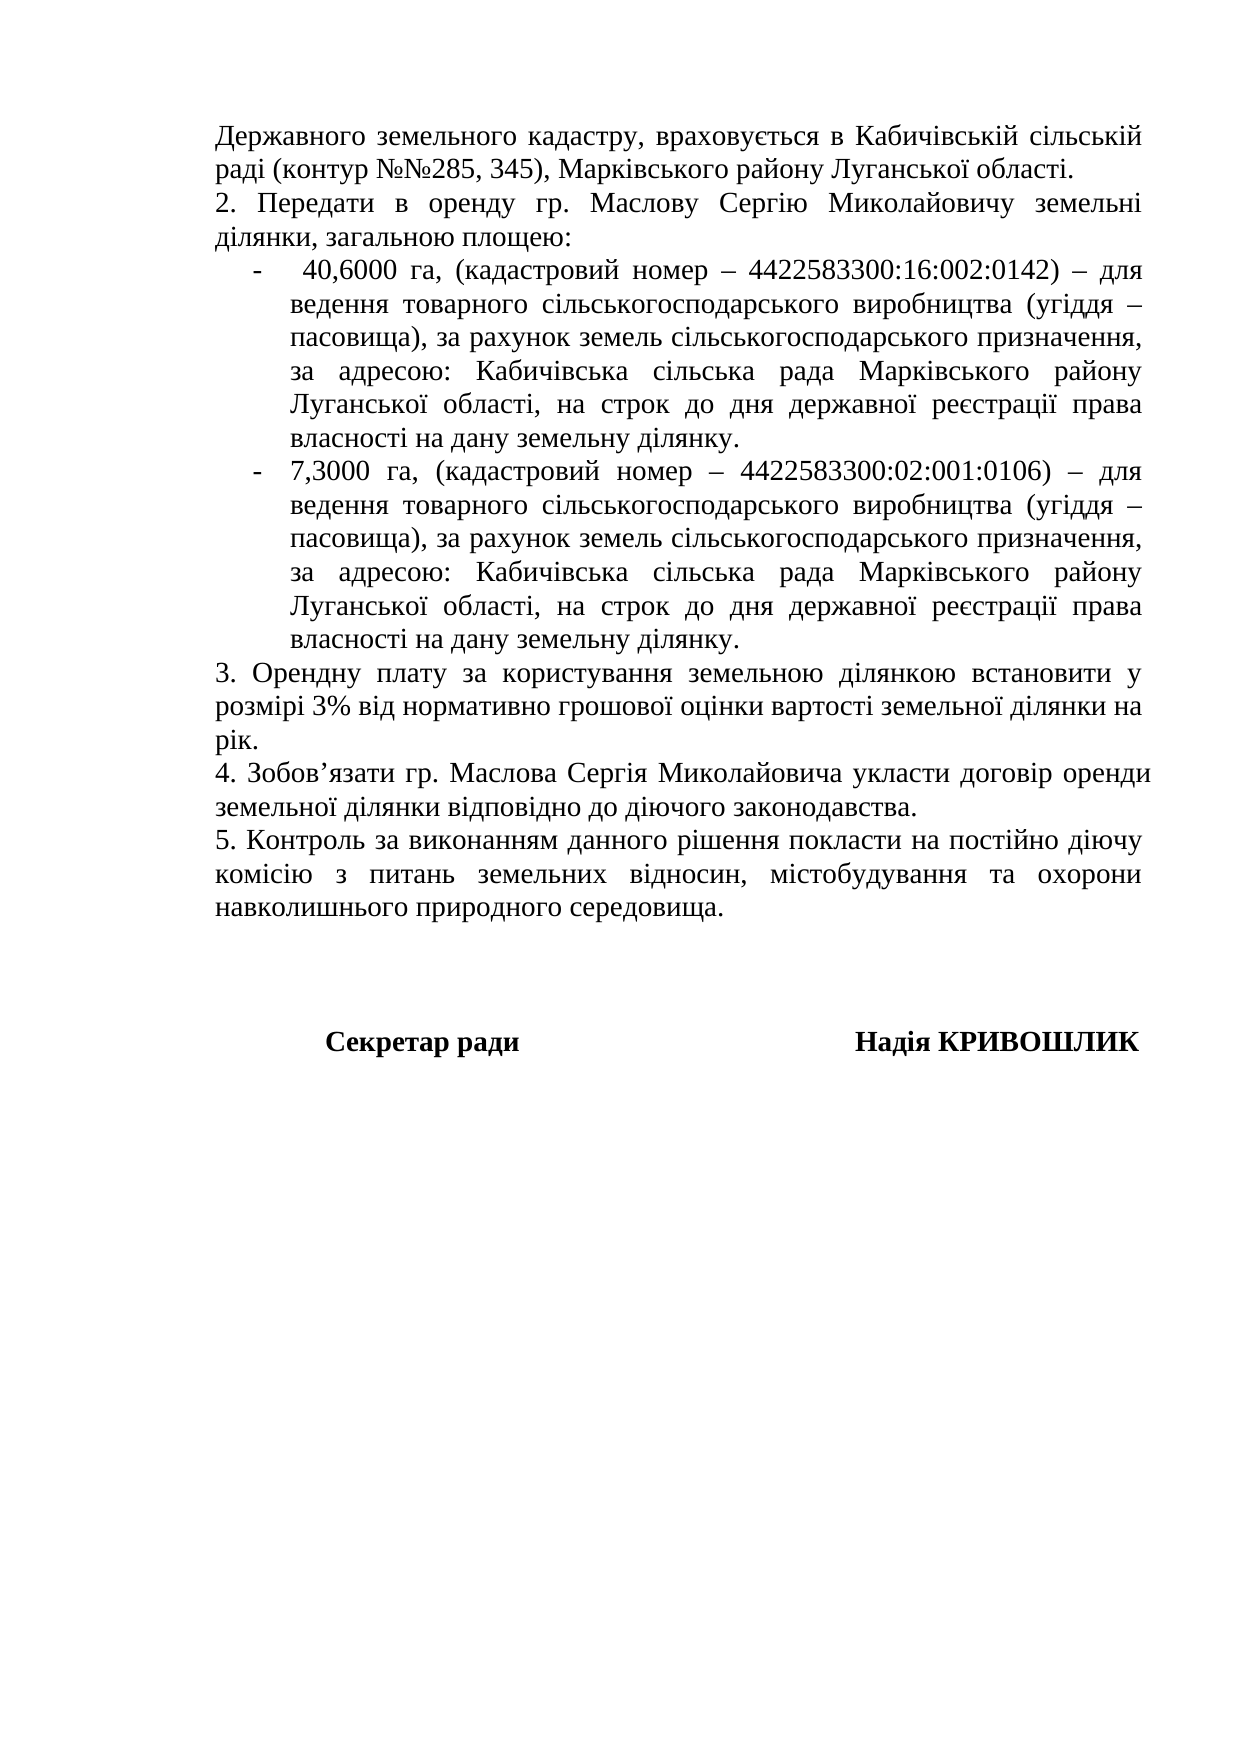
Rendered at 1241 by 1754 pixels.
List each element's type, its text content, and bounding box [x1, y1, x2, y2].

list 7,3000 га, (кадастровий номер – 4422583300:02:001:0106) – для ведення товарного сільськогосподарського виробництва (угіддя – пасовища), за рахунок земель сільськогосподарського призначення, за адресою: Кабичівська сільська рада Марківського району Луганської області, на строк до дня державної реєстрації права власності на дану земельну ділянку. [252, 453, 1143, 655]
text Секретар ради Надія КРИВОШЛИК [251, 1024, 1152, 1057]
text 2. Передати в оренду гр. Маслову Сергію Миколайовичу земельні ділянки, загальною площею: [215, 185, 1143, 252]
list 40,6000 га, (кадастровий номер – 4422583300:16:002:0142) – для ведення товарного сільськогосподарського виробництва (угіддя – пасовища), за рахунок земель сільськогосподарського призначення, за адресою: Кабичівська сільська рада Марківського району Луганської області, на строк до дня державної реєстрації права власності на дану земельну ділянку. [252, 252, 1143, 453]
text 3. Орендну плату за користування земельною ділянкою встановити у розмірі 3% від нормативно грошової оцінки вартості земельної ділянки на рік. [215, 655, 1143, 755]
text 5. Контроль за виконанням данного рішення покласти на постійно діючу комісію з питань земельних відносин, містобудування та охорони навколишнього природного середовища. [215, 822, 1143, 923]
text 4. Зобов’язати гр. Маслова Сергія Миколайовича укласти договір оренди земельної ділянки відповідно до діючого законодавства. [215, 755, 1152, 822]
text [215, 118, 1143, 185]
